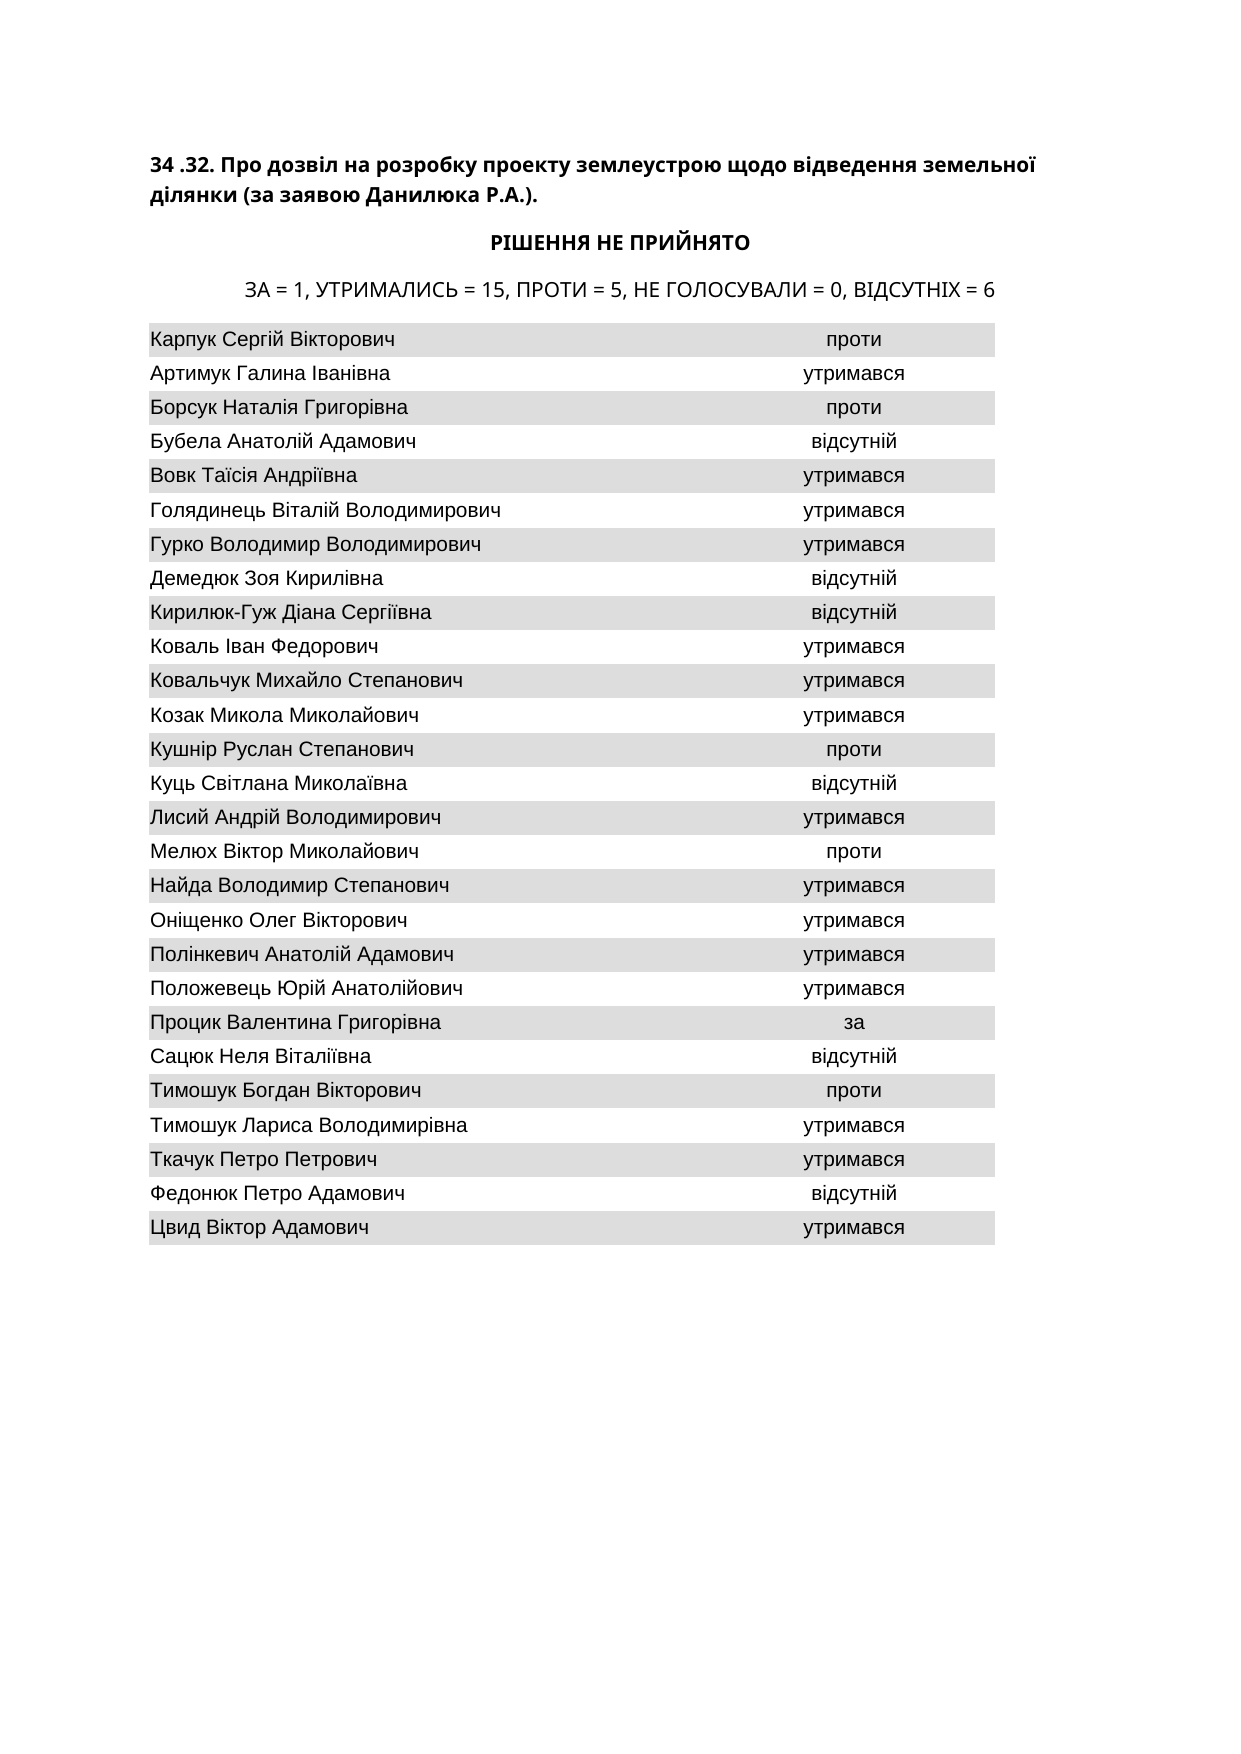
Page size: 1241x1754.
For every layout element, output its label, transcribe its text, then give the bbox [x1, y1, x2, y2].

table_cell Кушнір Руслан Степанович [149, 733, 713, 767]
table_cell Федонюк Петро Адамович [149, 1177, 713, 1211]
table_cell Вовк Таїсія Андріївна [149, 459, 713, 493]
table_cell відсутній [713, 1177, 995, 1211]
table_cell утримався [713, 801, 995, 835]
table_cell утримався [713, 630, 995, 664]
table_cell Найда Володимир Степанович [149, 869, 713, 903]
table_cell проти [713, 1074, 995, 1108]
table_cell Демедюк Зоя Кирилівна [149, 562, 713, 596]
table_cell відсутній [713, 767, 995, 801]
table_cell утримався [713, 1211, 995, 1245]
table_cell проти [713, 391, 995, 425]
table_cell утримався [713, 938, 995, 972]
table_cell утримався [713, 972, 995, 1006]
table_cell Коваль Іван Федорович [149, 630, 713, 664]
table_cell Ковальчук Михайло Степанович [149, 664, 713, 698]
table_cell Кирилюк-Гуж Діана Сергіївна [149, 596, 713, 630]
table_header проти [713, 323, 995, 357]
table_cell Тимошук Лариса Володимирівна [149, 1108, 713, 1142]
table_cell відсутній [713, 1040, 995, 1074]
table_cell Полінкевич Анатолій Адамович [149, 938, 713, 972]
table_cell Бубела Анатолій Адамович [149, 425, 713, 459]
table_cell Голядинець Віталій Володимирович [149, 493, 713, 527]
table_cell Цвид Віктор Адамович [149, 1211, 713, 1245]
table_cell утримався [713, 869, 995, 903]
table_cell Борсук Наталія Григорівна [149, 391, 713, 425]
text ЗА = 1, УТРИМАЛИСЬ = 15, ПРОТИ = 5, НЕ ГОЛОСУВАЛИ = 0, ВІДСУТНІХ = 6 [150, 275, 1090, 304]
table_cell утримався [713, 1108, 995, 1142]
table_cell проти [713, 733, 995, 767]
table_cell за [713, 1006, 995, 1040]
table_cell Оніщенко Олег Вікторович [149, 903, 713, 937]
table_cell утримався [713, 698, 995, 732]
table_cell Куць Світлана Миколаївна [149, 767, 713, 801]
table_cell відсутній [713, 596, 995, 630]
table_cell утримався [713, 664, 995, 698]
table_cell утримався [713, 493, 995, 527]
table_cell Процик Валентина Григорівна [149, 1006, 713, 1040]
table_cell утримався [713, 357, 995, 391]
text РІШЕННЯ НЕ ПРИЙНЯТО [150, 228, 1090, 256]
table_cell відсутній [713, 425, 995, 459]
table_cell Лисий Андрій Володимирович [149, 801, 713, 835]
table_cell Тимошук Богдан Вікторович [149, 1074, 713, 1108]
table_cell утримався [713, 903, 995, 937]
table_cell утримався [713, 528, 995, 562]
table_cell відсутній [713, 562, 995, 596]
table_cell Мелюх Віктор Миколайович [149, 835, 713, 869]
table_cell утримався [713, 459, 995, 493]
table_cell Козак Микола Миколайович [149, 698, 713, 732]
table_cell утримався [713, 1143, 995, 1177]
table_cell Артимук Галина Іванівна [149, 357, 713, 391]
table_cell Ткачук Петро Петрович [149, 1143, 713, 1177]
table_header Карпук Сергій Вікторович [149, 323, 713, 357]
text 34 .32. Про дозвіл на розробку проекту землеустрою щодо відведення земельної ділянки (за заявою Данилюка Р.А.). [150, 150, 1090, 209]
table_cell проти [713, 835, 995, 869]
table_cell Сацюк Неля Віталіївна [149, 1040, 713, 1074]
table_cell Гурко Володимир Володимирович [149, 528, 713, 562]
table_cell Положевець Юрій Анатолійович [149, 972, 713, 1006]
